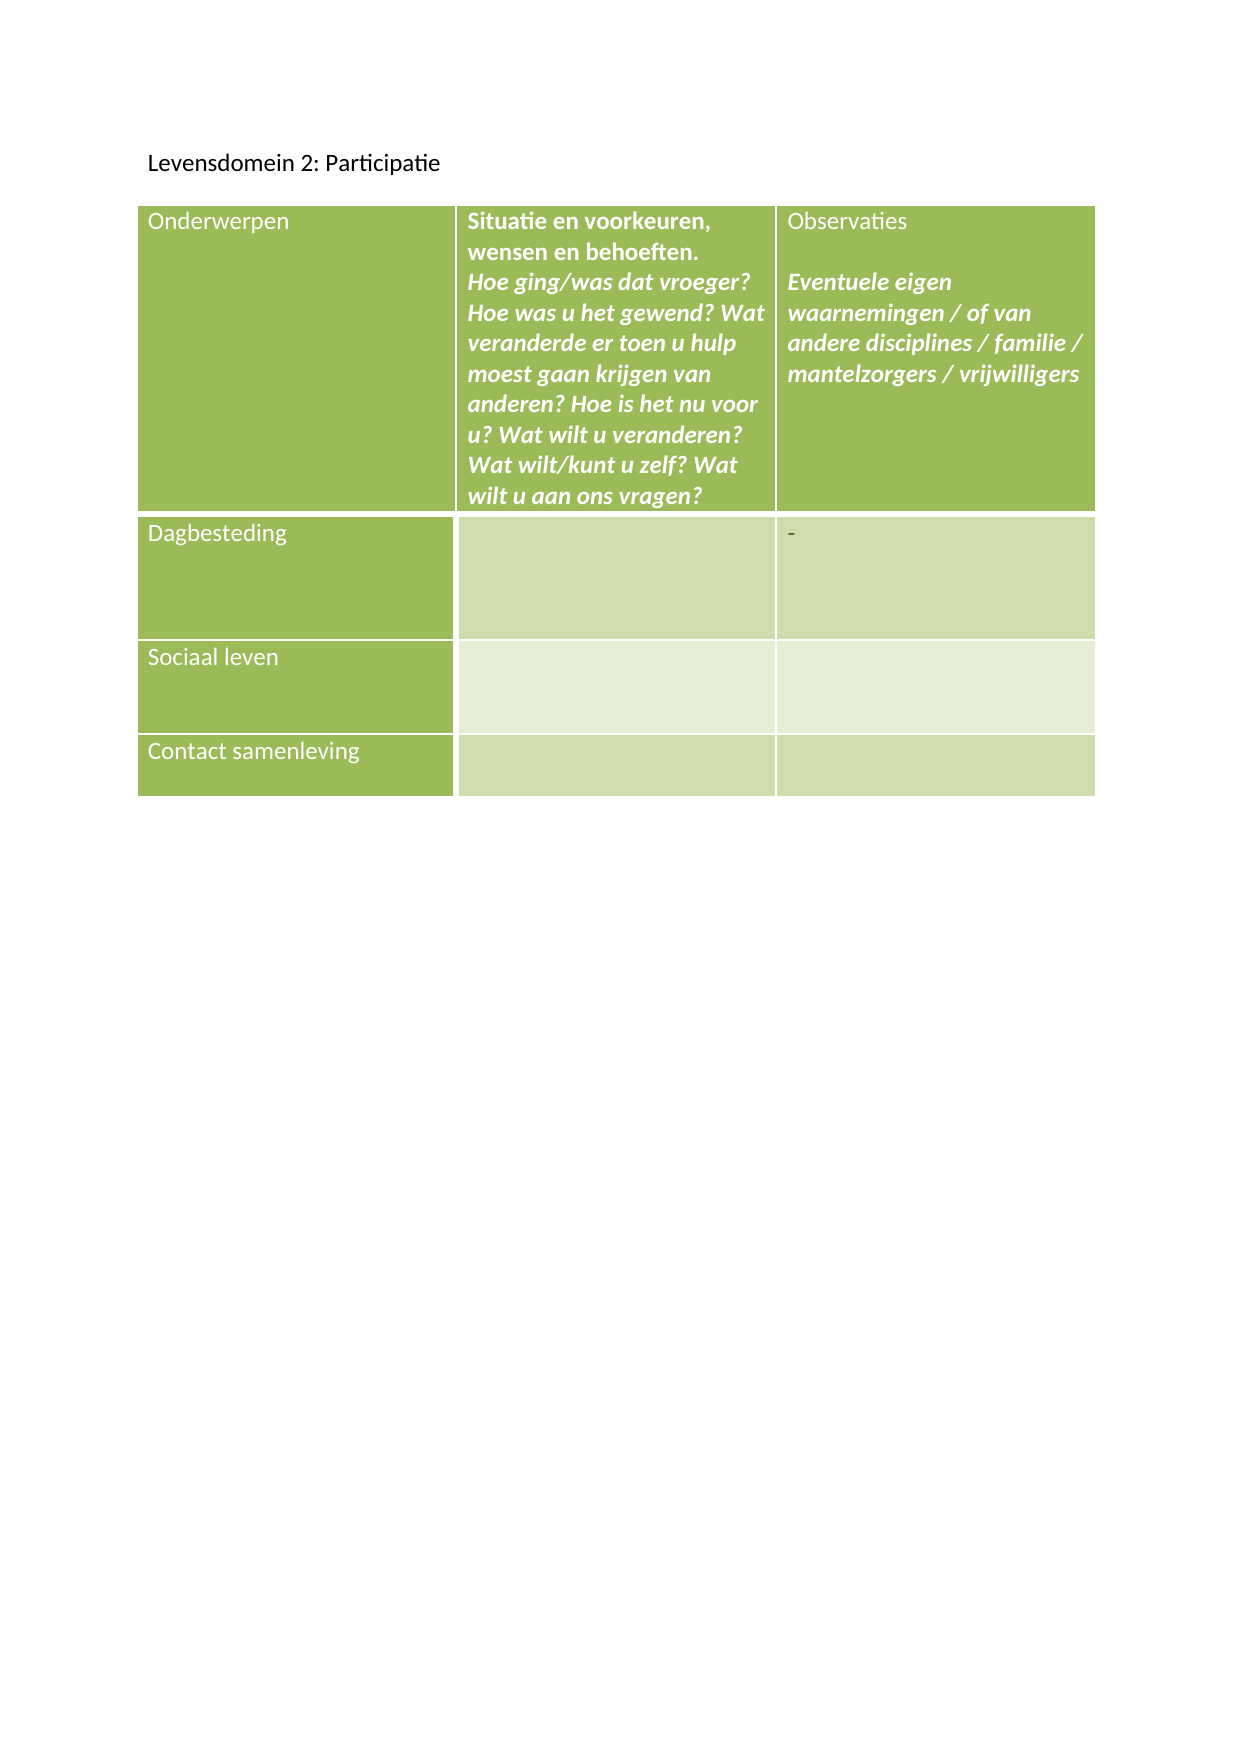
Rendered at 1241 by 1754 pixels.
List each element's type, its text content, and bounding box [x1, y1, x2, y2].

table_cell - [777, 517, 1095, 639]
table_cell Contact samenleving [138, 735, 453, 796]
text Levensdomein 2: Participatie [148, 148, 1093, 178]
table_cell [459, 641, 775, 733]
table_cell Sociaal leven [138, 641, 453, 733]
table_cell [459, 517, 775, 639]
table_cell [459, 735, 775, 796]
table_cell [777, 735, 1095, 796]
table_cell Dagbesteding [138, 517, 453, 639]
table_header Observaties Eventuele eigen waarnemingen / of van andere disciplines / familie / mantelzorgers / vrijwilligers [777, 206, 1095, 511]
table_cell [777, 641, 1095, 733]
table_header Situatie en voorkeuren, wensen en behoeften. Hoe ging/was dat vroeger? Hoe was u het gewend? Wat veranderde er toen u hulp moest gaan krijgen van anderen? Hoe is het nu voor u? Wat wilt u veranderen? Wat wilt/kunt u zelf? Wat wilt u aan ons vragen? [457, 206, 775, 511]
table_header Onderwerpen [138, 206, 455, 511]
